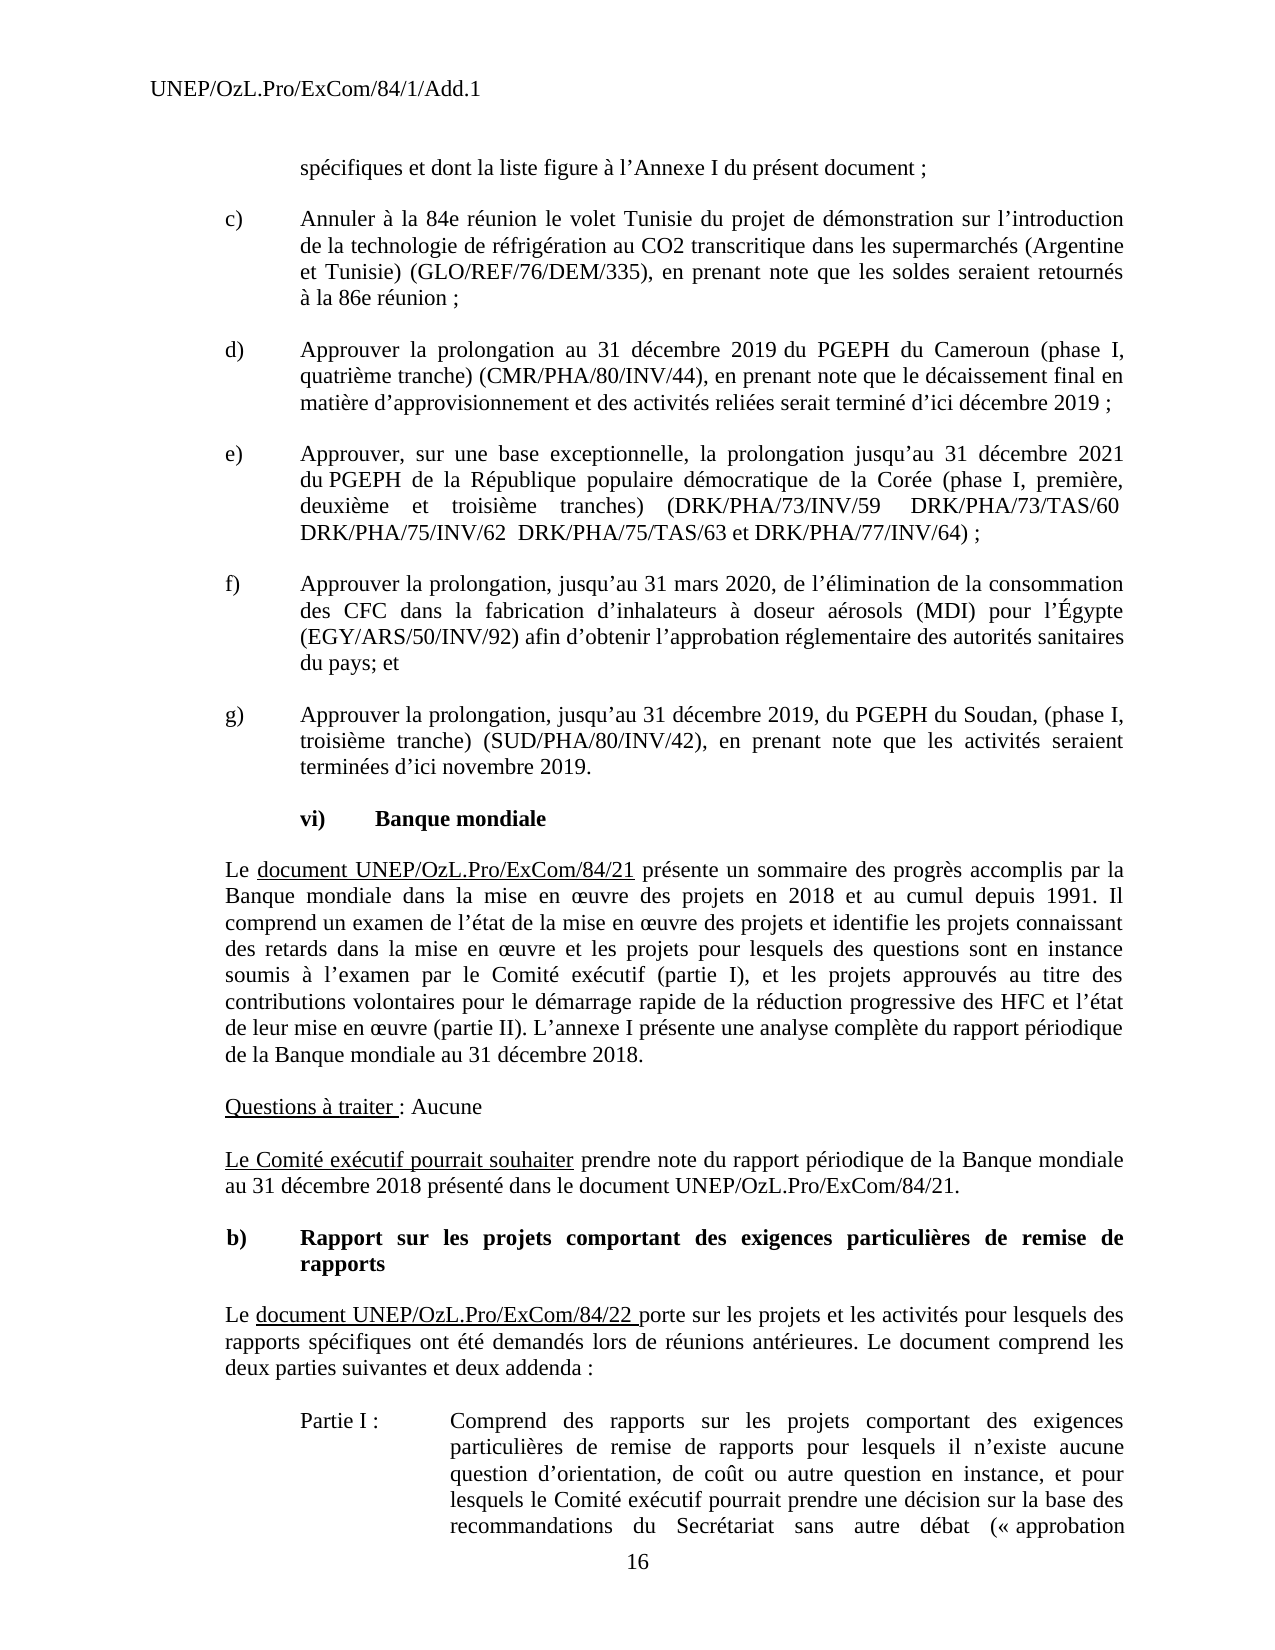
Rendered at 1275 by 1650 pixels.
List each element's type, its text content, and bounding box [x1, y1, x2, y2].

subtitle Annuler à la 84e réunion le volet Tunisie du projet de démonstration sur l’introduction de la technologie de réfrigération au CO2 transcritique dans les supermarchés (Argentine et Tunisie) (GLO/REF/76/DEM/335), en prenant note que les soldes seraient retournés à la 86e réunion ; [225, 205, 1125, 311]
subtitle Approuver la prolongation, jusqu’au 31 mars 2020, de l’élimination de la consommation des CFC dans la fabrication d’inhalateurs à doseur aérosols (MDI) pour l’Égypte (EGY/ARS/50/INV/92) afin d’obtenir l’approbation réglementaire des autorités sanitaires du pays; et [225, 570, 1125, 676]
subtitle Approuver la prolongation au 31 décembre 2019 du PGEPH du Cameroun (phase I, quatrième tranche) (CMR/PHA/80/INV/44), en prenant note que le décaissement final en matière d’approvisionnement et des activités reliées serait terminé d’ici décembre 2019 ; [225, 336, 1125, 415]
subtitle vi) Banque mondiale [225, 805, 1125, 831]
text Le Comité exécutif pourrait souhaiter prendre note du rapport périodique de la Banque mondiale au 31 décembre 2018 présenté dans le document UNEP/OzL.Pro/ExCom/84/21. [225, 1146, 1125, 1199]
subtitle Rapport sur les projets comportant des exigences particulières de remise de rapports [226, 1224, 1125, 1276]
text Le document UNEP/OzL.Pro/ExCom/84/21 présente un sommaire des progrès accomplis par la Banque mondiale dans la mise en œuvre des projets en 2018 et au cumul depuis 1991. Il comprend un examen de l’état de la mise en œuvre des projets et identifie les projets connaissant des retards dans la mise en œuvre et les projets pour lesquels des questions sont en instance soumis à l’examen par le Comité exécutif (partie I), et les projets approuvés au titre des contributions volontaires pour le démarrage rapide de la réduction progressive des HFC et l’état de leur mise en œuvre (partie II). L’annexe I présente une analyse complète du rapport périodique de la Banque mondiale au 31 décembre 2018. [225, 856, 1125, 1067]
subtitle Approuver la prolongation, jusqu’au 31 décembre 2019, du PGEPH du Soudan, (phase I, troisième tranche) (SUD/PHA/80/INV/42), en prenant note que les activités seraient terminées d’ici novembre 2019. [225, 701, 1125, 780]
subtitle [225, 154, 1125, 180]
text Questions à traiter : Aucune [225, 1093, 1125, 1120]
subtitle Approuver, sur une base exceptionnelle, la prolongation jusqu’au 31 décembre 2021 du PGEPH de la République populaire démocratique de la Corée (phase I, première, deuxième et troisième tranches) (DRK/PHA/73/INV/59 DRK/PHA/73/TAS/60 DRK/PHA/75/INV/62 DRK/PHA/75/TAS/63 et DRK/PHA/77/INV/64) ; [225, 440, 1125, 545]
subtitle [300, 1407, 1125, 1539]
text Le document UNEP/OzL.Pro/ExCom/84/22 porte sur les projets et les activités pour lesquels des rapports spécifiques ont été demandés lors de réunions antérieures. Le document comprend les deux parties suivantes et deux addenda : [225, 1301, 1125, 1381]
